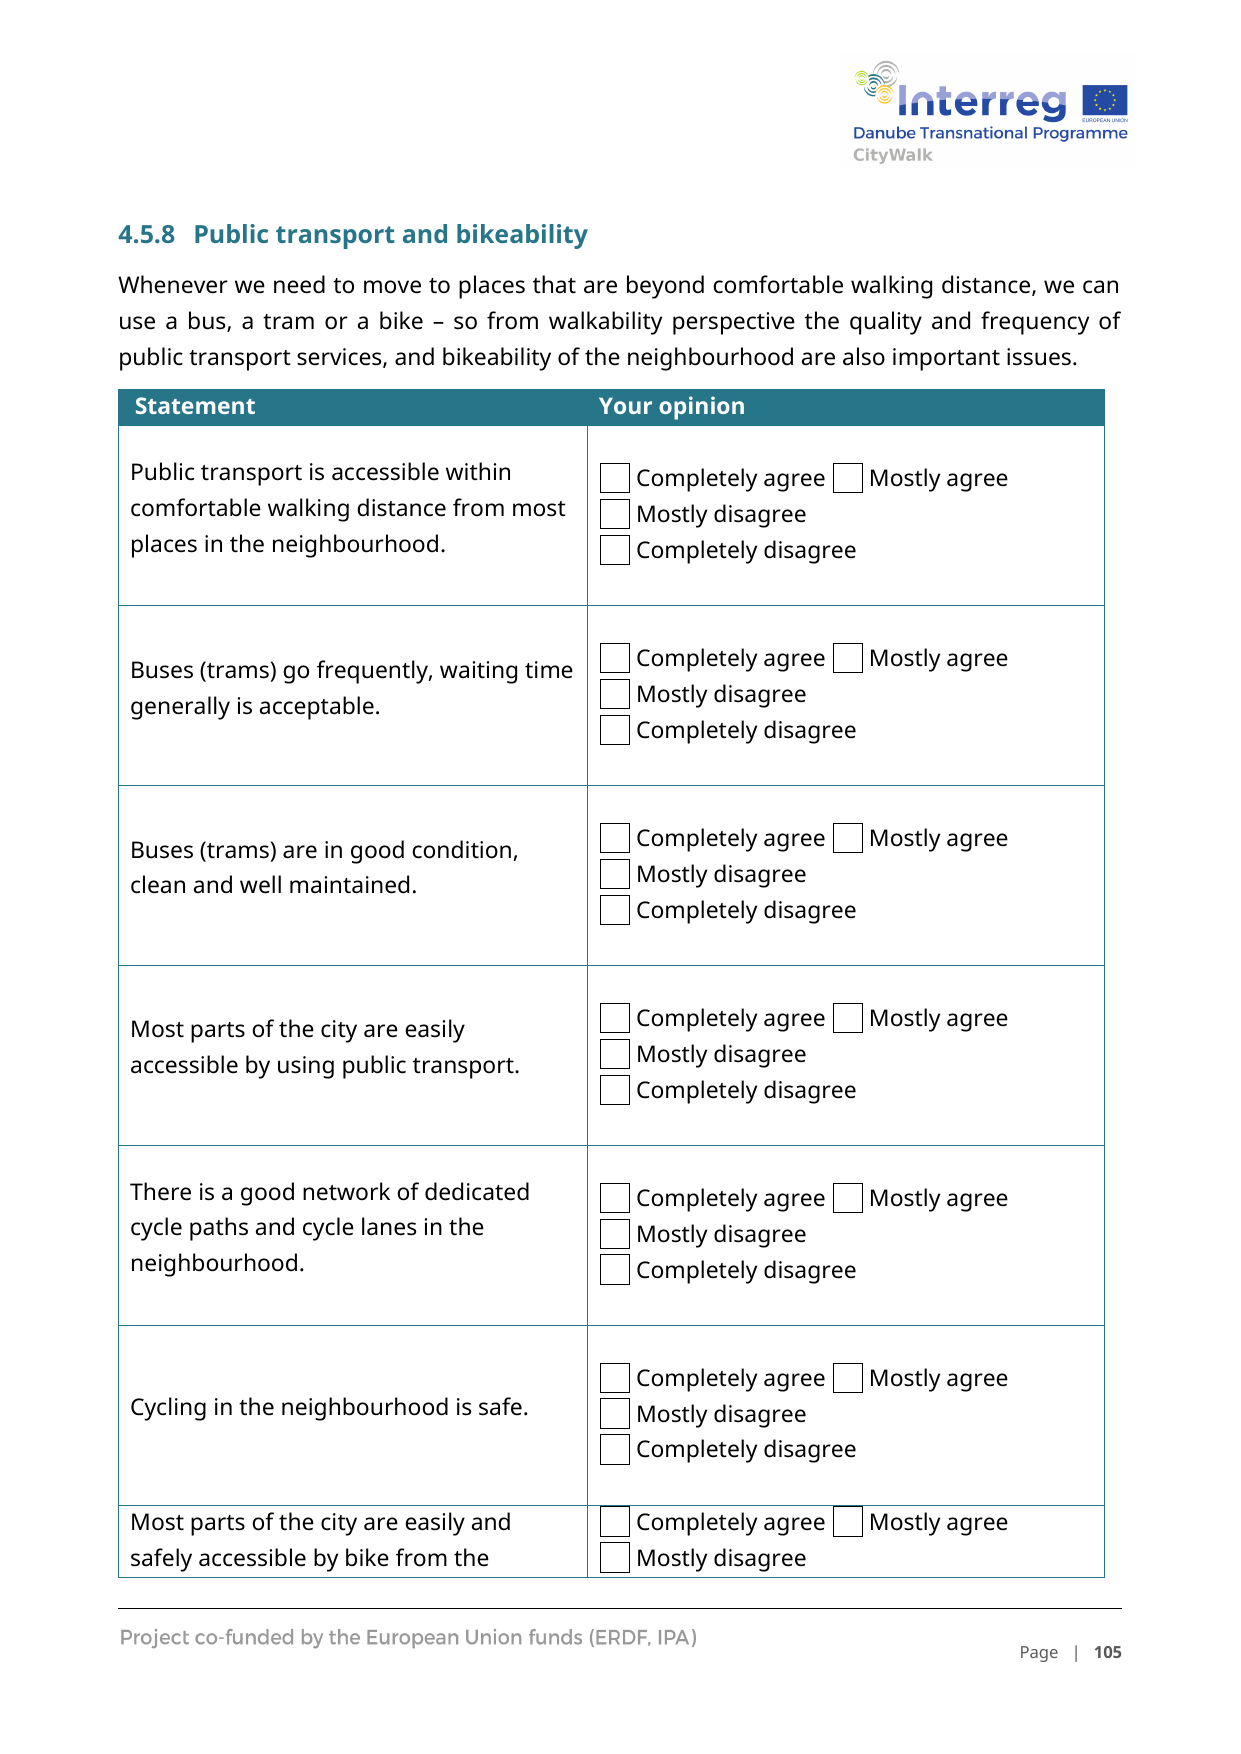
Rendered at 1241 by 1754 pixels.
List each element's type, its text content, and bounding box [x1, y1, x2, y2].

text Whenever we need to move to places that are beyond comfortable walking distance, we can use a bus, a tram or a bike – so from walkability perspective the quality and frequency of public transport services, and bikeability of the neighbourhood are also important issues. [118, 269, 1122, 372]
picture [113, 1622, 704, 1656]
table_cell Public transport is accessible within comfortable walking distance from most places in the neighbourhood. [119, 426, 587, 605]
table_cell Buses (trams) go frequently, waiting time generally is acceptable. [119, 606, 587, 785]
table_header Your opinion [588, 390, 1104, 425]
subtitle Public transport and bikeability [118, 217, 1122, 251]
table_cell Completely agree Mostly agree Mostly disagree Completely disagree [588, 1146, 1104, 1324]
table_cell Most parts of the city are easily and safely accessible by bike from the neighbourhood. [119, 1506, 587, 1577]
table_header Statement [119, 390, 587, 425]
table_cell There is a good network of dedicated cycle paths and cycle lanes in the neighbourhood. [119, 1146, 587, 1324]
table_cell Completely agree Mostly agree Mostly disagree Completely disagree [588, 1326, 1104, 1504]
table_cell Cycling in the neighbourhood is safe. [119, 1326, 587, 1504]
picture [842, 53, 1138, 170]
table_cell Completely agree Mostly agree Mostly disagree Completely disagree [588, 966, 1104, 1145]
table_cell Completely agree Mostly agree Mostly disagree Completely disagree [588, 426, 1104, 605]
table_cell Completely agree Mostly agree Mostly disagree Completely disagree [588, 1506, 1104, 1577]
table_cell Buses (trams) are in good condition, clean and well maintained. [119, 786, 587, 965]
table_cell Completely agree Mostly agree Mostly disagree Completely disagree [588, 786, 1104, 965]
table_cell Most parts of the city are easily accessible by using public transport. [119, 966, 587, 1145]
table_cell Completely agree Mostly agree Mostly disagree Completely disagree [588, 606, 1104, 785]
